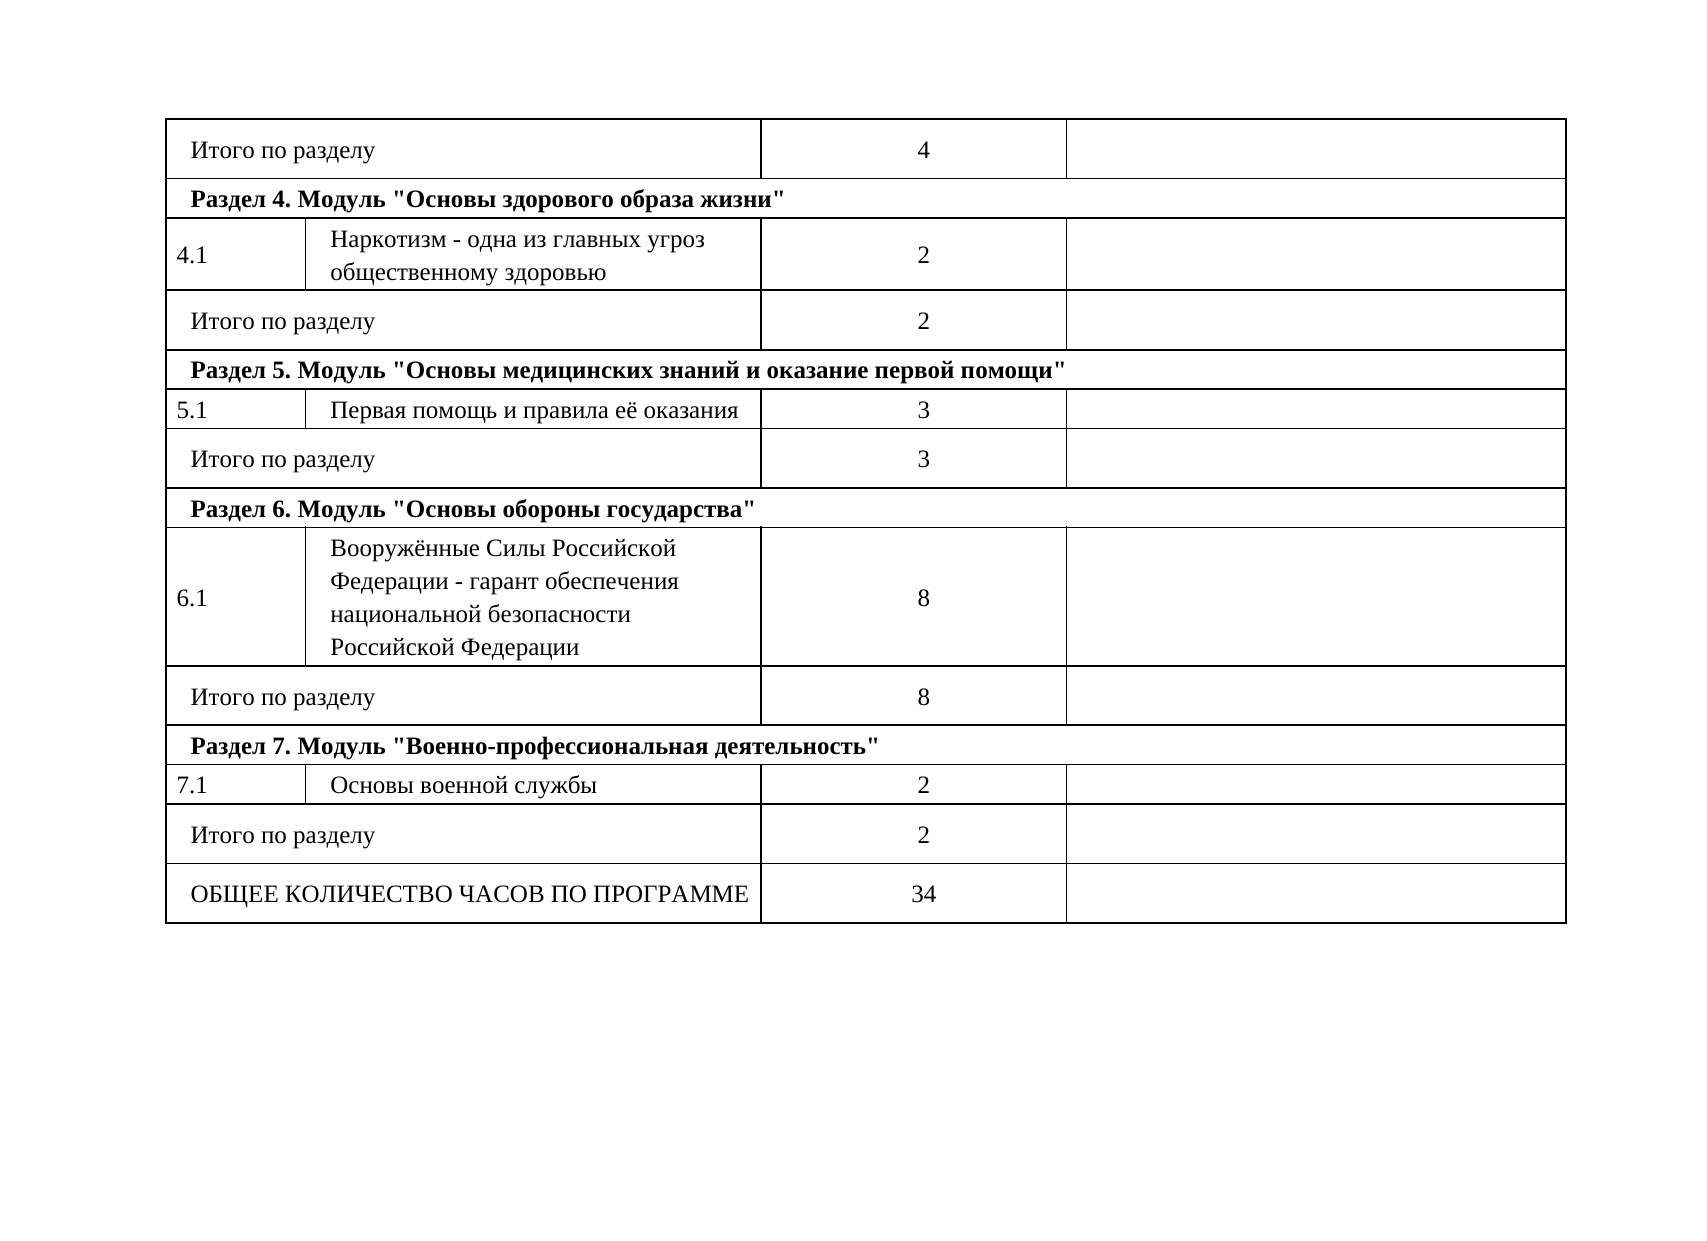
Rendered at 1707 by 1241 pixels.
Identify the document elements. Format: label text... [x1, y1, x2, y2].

table_cell 34 [762, 864, 1066, 922]
table_cell 2 [762, 219, 1066, 289]
table_cell Первая помощь и правила её оказания [306, 390, 760, 428]
table_cell 7.1 [167, 765, 305, 803]
table_cell 4 [762, 120, 1066, 178]
table_cell 2 [762, 805, 1066, 863]
table_cell Раздел 6. Модуль "Основы обороны государства" [167, 489, 1565, 526]
table_cell Итого по разделу [167, 120, 760, 178]
table_cell 3 [762, 429, 1066, 487]
table_cell [1067, 291, 1565, 349]
table_cell Итого по разделу [167, 291, 760, 349]
table_cell Итого по разделу [167, 429, 760, 487]
table_cell 2 [762, 765, 1066, 803]
table_cell [1067, 667, 1565, 724]
table_cell Раздел 4. Модуль "Основы здорового образа жизни" [167, 179, 1565, 217]
table_cell Итого по разделу [167, 667, 760, 724]
table_cell ОБЩЕЕ КОЛИЧЕСТВО ЧАСОВ ПО ПРОГРАММЕ [167, 864, 760, 922]
table_cell 5.1 [167, 390, 305, 428]
table_cell Наркотизм - одна из главных угроз общественному здоровью [306, 219, 760, 289]
table_cell Раздел 7. Модуль "Военно-профессиональная деятельность" [167, 726, 1565, 764]
table_cell Итого по разделу [167, 805, 760, 863]
table_cell 8 [762, 667, 1066, 724]
table_cell [1067, 864, 1565, 922]
table_cell [1067, 390, 1565, 428]
table_cell 3 [762, 390, 1066, 428]
table_cell [1067, 120, 1565, 178]
table_cell 4.1 [167, 219, 305, 289]
table_cell 6.1 [167, 528, 305, 665]
table_cell 8 [762, 528, 1066, 665]
table_cell [1067, 528, 1565, 665]
table_cell 2 [762, 291, 1066, 349]
table_cell Вооружённые Силы Российской Федерации - гарант обеспечения национальной безопасности Российской Федерации [306, 528, 760, 665]
table_cell Раздел 5. Модуль "Основы медицинских знаний и оказание первой помощи" [167, 351, 1565, 388]
table_cell [1067, 805, 1565, 863]
table_cell Основы военной службы [306, 765, 760, 803]
table_cell [1067, 765, 1565, 803]
table_cell [1067, 219, 1565, 289]
table_cell [1067, 429, 1565, 487]
